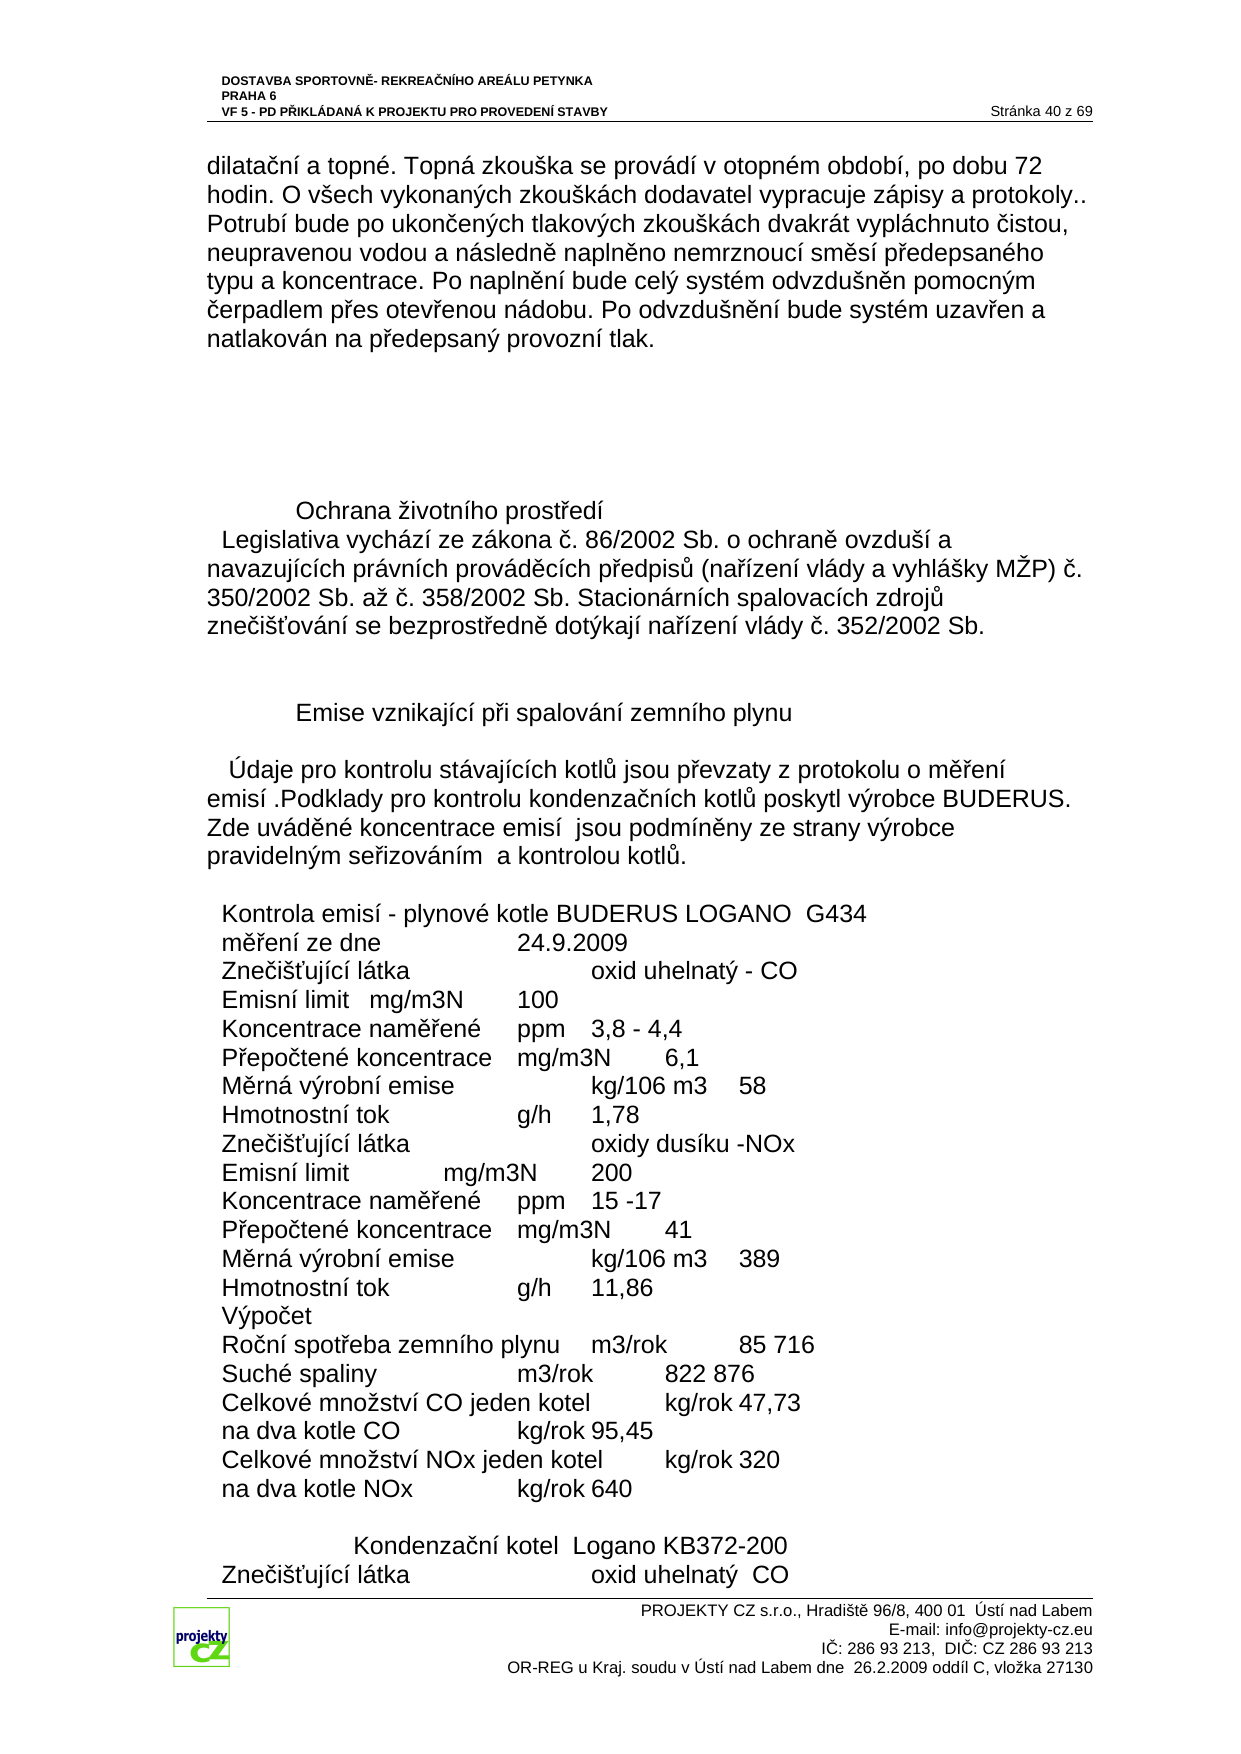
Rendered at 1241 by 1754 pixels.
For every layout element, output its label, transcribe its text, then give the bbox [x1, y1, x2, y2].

text Znečišťující látka oxid uhelnatý CO [207, 1560, 1093, 1589]
text Hmotnostní tok g/h 1,78 [207, 1100, 1093, 1129]
text Emisní limit mg/m3N 200 [207, 1157, 1093, 1186]
text Přepočtené koncentrace mg/m3N 41 [207, 1215, 1093, 1244]
text na dva kotle NOx kg/rok 640 [207, 1474, 1093, 1502]
text Ochrana životního prostředí [207, 496, 1093, 525]
text Celkové množství NOx jeden kotel kg/rok 320 [207, 1445, 1093, 1474]
text Koncentrace naměřené ppm 15 -17 [207, 1186, 1093, 1215]
text Emise vznikající při spalování zemního plynu [207, 697, 1093, 726]
text Roční spotřeba zemního plynu m3/rok 85 716 [207, 1330, 1093, 1359]
text Znečišťující látka oxid uhelnatý - CO [207, 956, 1093, 985]
text Údaje pro kontrolu stávajících kotlů jsou převzaty z protokolu o měření emisí .Podklady pro kontrolu kondenzačních kotlů poskytl výrobce BUDERUS. Zde uváděné koncentrace emisí jsou podmíněny ze strany výrobce pravidelným seřizováním a kontrolou kotlů. [207, 755, 1093, 870]
text Kontrola emisí - plynové kotle BUDERUS LOGANO G434 [207, 899, 1093, 927]
text na dva kotle CO kg/rok 95,45 [207, 1416, 1093, 1445]
text Hmotnostní tok g/h 11,86 [207, 1272, 1093, 1301]
text Emisní limit mg/m3N 100 [207, 985, 1093, 1014]
text Přepočtené koncentrace mg/m3N 6,1 [207, 1042, 1093, 1071]
text Měrná výrobní emise kg/106 m3 58 [207, 1071, 1093, 1100]
text Měrná výrobní emise kg/106 m3 389 [207, 1244, 1093, 1272]
text Kondenzační kotel Logano KB372-200 [207, 1531, 1093, 1560]
text Suché spaliny m3/rok 822 876 [207, 1359, 1093, 1387]
text Celkové množství CO jeden kotel kg/rok 47,73 [207, 1387, 1093, 1416]
text měření ze dne 24.9.2009 [207, 927, 1093, 956]
text Koncentrace naměřené ppm 3,8 - 4,4 [207, 1014, 1093, 1042]
picture [170, 1605, 233, 1670]
text Legislativa vychází ze zákona č. 86/2002 Sb. o ochraně ovzduší a navazujících právních prováděcích předpisů (nařízení vlády a vyhlášky MŽP) č. 350/2002 Sb. až č. 358/2002 Sb. Stacionárních spalovacích zdrojů znečišťování se bezprostředně dotýkají nařízení vlády č. 352/2002 Sb. [207, 525, 1093, 640]
text Znečišťující látka oxidy dusíku -NOx [207, 1129, 1093, 1157]
text Výpočet [207, 1301, 1093, 1330]
